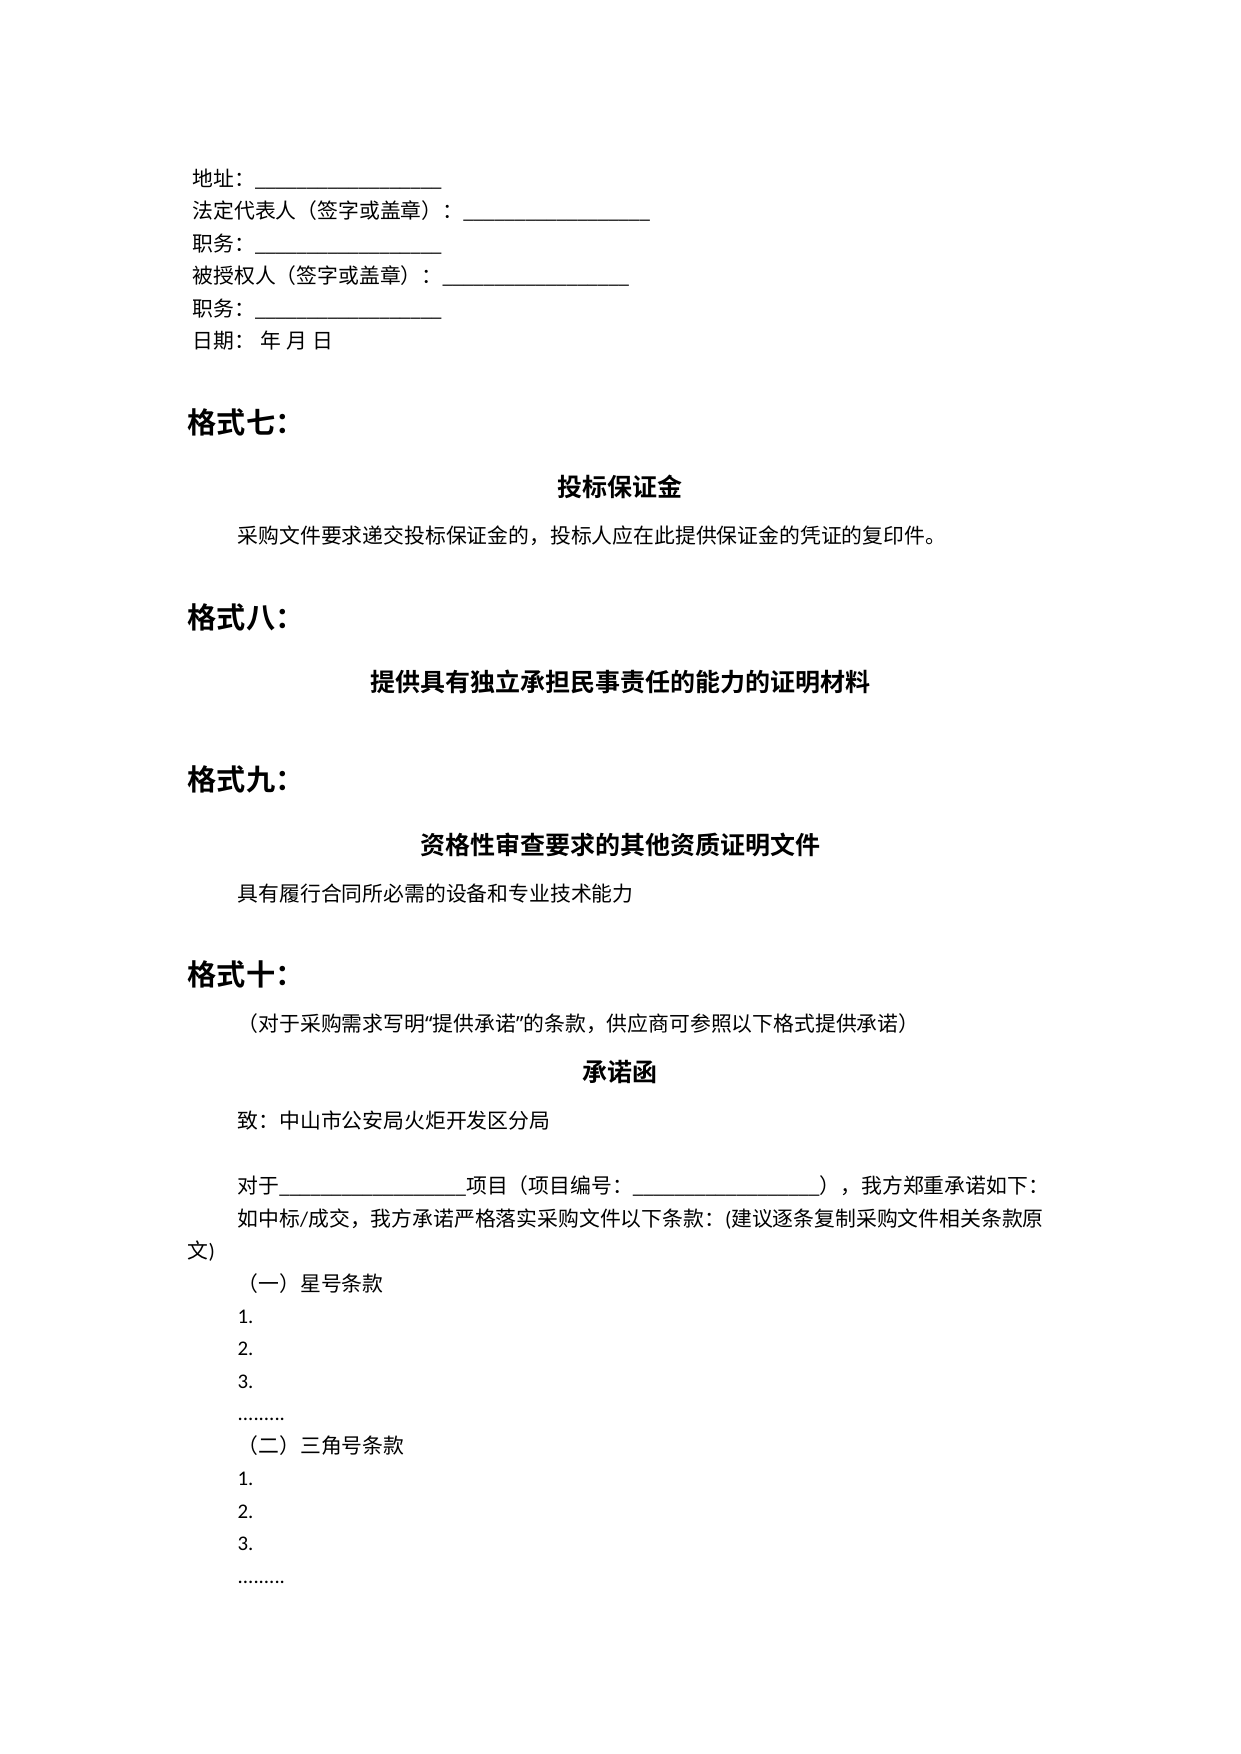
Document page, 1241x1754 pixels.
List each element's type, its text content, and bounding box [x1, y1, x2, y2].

text 投标保证金 [187, 454, 1053, 519]
text （一）星号条款 [187, 1267, 1053, 1299]
text 3. [187, 1527, 1053, 1559]
text （对于采购需求写明“提供承诺”的条款，供应商可参照以下格式提供承诺） [187, 1007, 1053, 1039]
text 被授权人（签字或盖章）：__________________ [187, 259, 1053, 292]
text ......... [187, 1559, 1053, 1592]
text 提供具有独立承担民事责任的能力的证明材料 [187, 649, 1053, 714]
text 如中标/成交，我方承诺严格落实采购文件以下条款：(建议逐条复制采购文件相关条款原文) [187, 1202, 1053, 1267]
text 2. [187, 1494, 1053, 1527]
text 格式七： [187, 389, 1053, 454]
text 日期： 年 月 日 [187, 324, 1053, 357]
text （二）三角号条款 [187, 1429, 1053, 1462]
text 格式八： [187, 584, 1053, 649]
text 职务：__________________ [187, 292, 1053, 324]
text 资格性审查要求的其他资质证明文件 [187, 812, 1053, 877]
text ......... [187, 1397, 1053, 1429]
text 致：中山市公安局火炬开发区分局 [187, 1104, 1053, 1169]
text 1. [187, 1462, 1053, 1494]
text 法定代表人（签字或盖章）：__________________ [187, 194, 1053, 227]
text 职务：__________________ [187, 227, 1053, 259]
text 1. [187, 1299, 1053, 1332]
text 3. [187, 1364, 1053, 1397]
text 具有履行合同所必需的设备和专业技术能力 [187, 877, 1053, 909]
text 格式九： [187, 747, 1053, 812]
text 采购文件要求递交投标保证金的，投标人应在此提供保证金的凭证的复印件。 [187, 519, 1053, 552]
text 2. [187, 1332, 1053, 1364]
text 地址：__________________ [187, 162, 1053, 194]
text 对于__________________项目（项目编号：__________________），我方郑重承诺如下： [187, 1169, 1053, 1202]
text 格式十： [187, 942, 1053, 1007]
text 承诺函 [187, 1039, 1053, 1104]
